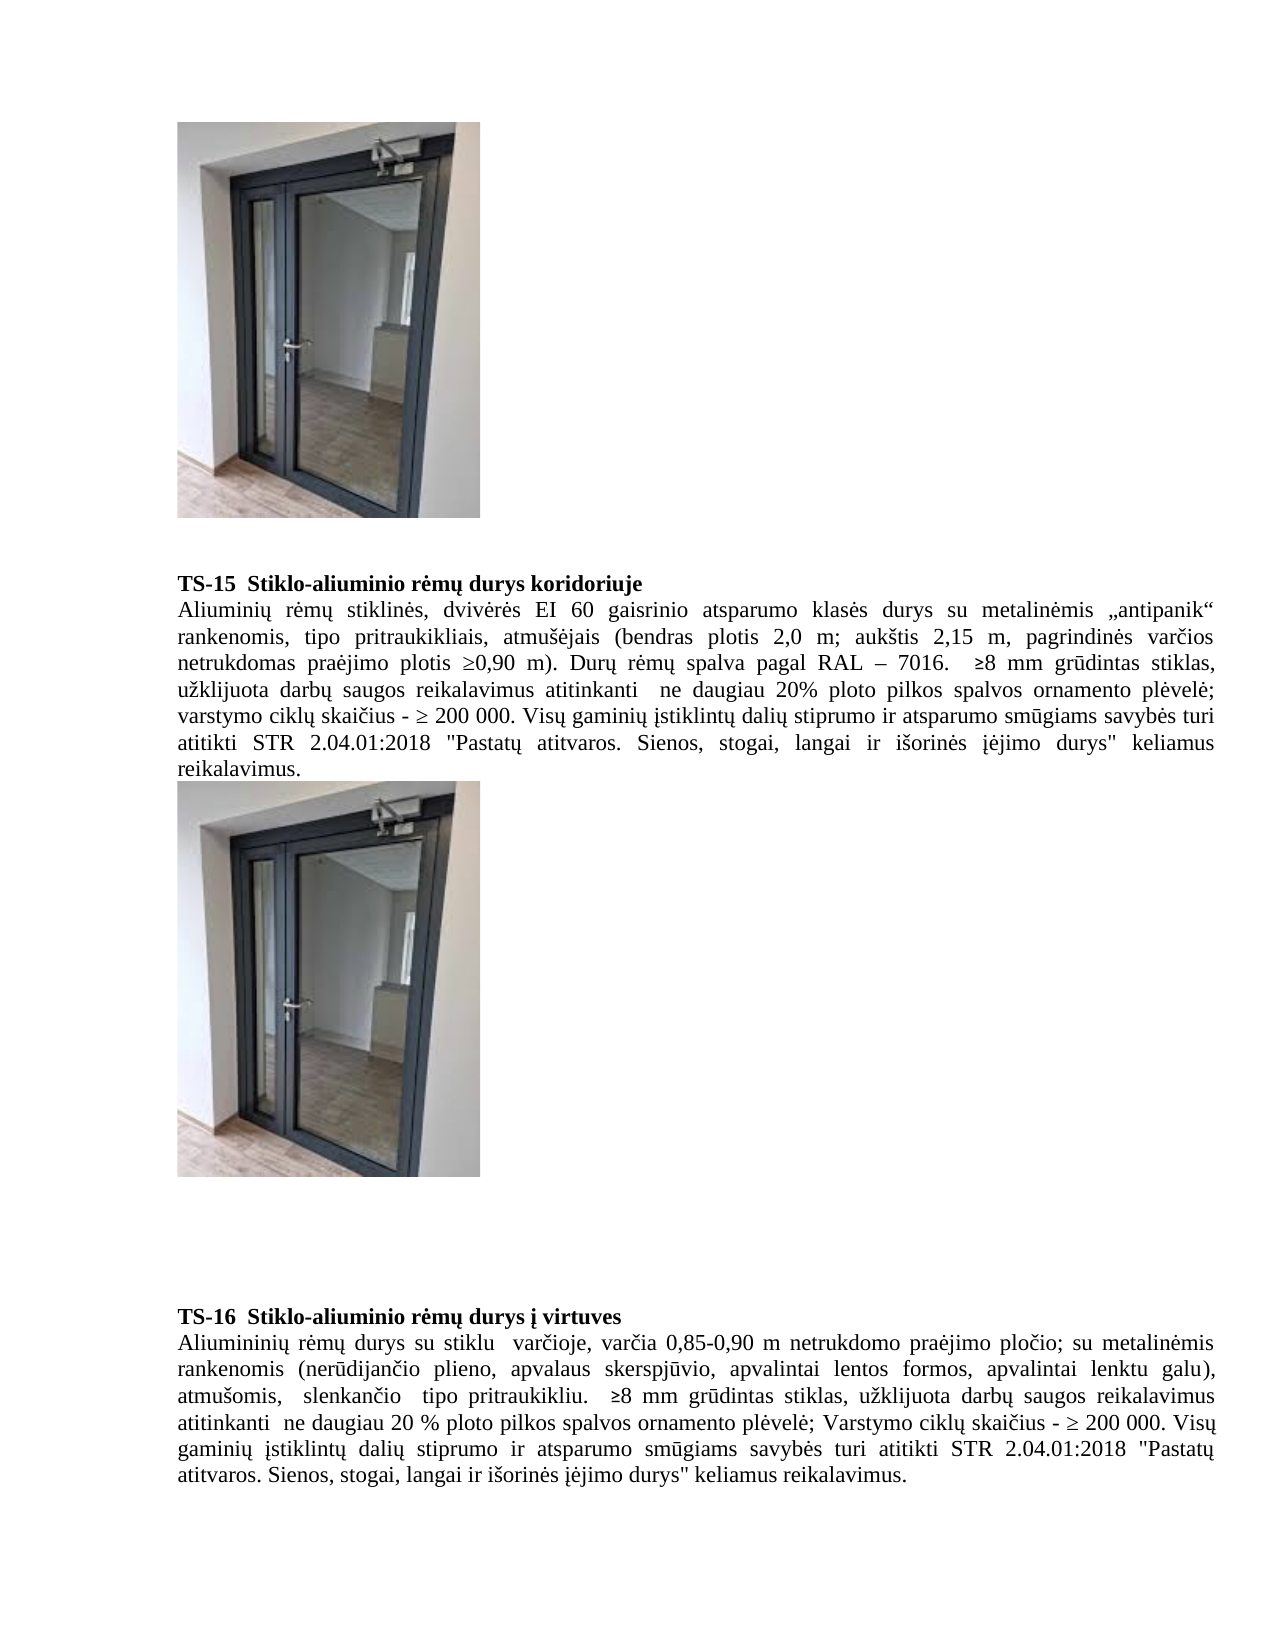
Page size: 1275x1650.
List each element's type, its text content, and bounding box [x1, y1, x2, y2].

text TS-16 Stiklo-aliuminio rėmų durys į virtuves [177, 1303, 1216, 1329]
picture [177, 781, 481, 1177]
text Aliumininių rėmų durys su stiklu varčioje, varčia 0,85-0,90 m netrukdomo praėjimo pločio; su metalinėmis rankenomis (nerūdijančio plieno, apvalaus skerspjūvio, apvalintai lentos formos, apvalintai lenktu galu), atmušomis, slenkančio tipo pritraukikliu. ≥8 mm grūdintas stiklas, užklijuota darbų saugos reikalavimus atitinkanti ne daugiau 20 % ploto pilkos spalvos ornamento plėvelė; Varstymo ciklų skaičius - ≥ 200 000. Visų gaminių įstiklintų dalių stiprumo ir atsparumo smūgiams savybės turi atitikti STR 2.04.01:2018 "Pastatų atitvaros. Sienos, stogai, langai ir išorinės įėjimo durys" keliamus reikalavimus. [177, 1329, 1216, 1488]
text Aliuminių rėmų stiklinės, dvivėrės EI 60 gaisrinio atsparumo klasės durys su metalinėmis „antipanik“ rankenomis, tipo pritraukikliais, atmušėjais (bendras plotis 2,0 m; aukštis 2,15 m, pagrindinės varčios netrukdomas praėjimo plotis ≥0,90 m). Durų rėmų spalva pagal RAL – 7016. ≥8 mm grūdintas stiklas, užklijuota darbų saugos reikalavimus atitinkanti ne daugiau 20% ploto pilkos spalvos ornamento plėvelė; varstymo ciklų skaičius - ≥ 200 000. Visų gaminių įstiklintų dalių stiprumo ir atsparumo smūgiams savybės turi atitikti STR 2.04.01:2018 "Pastatų atitvaros. Sienos, stogai, langai ir išorinės įėjimo durys" keliamus reikalavimus. [177, 596, 1216, 781]
text TS-15 Stiklo-aliuminio rėmų durys koridoriuje [177, 570, 1216, 596]
picture [177, 122, 481, 518]
